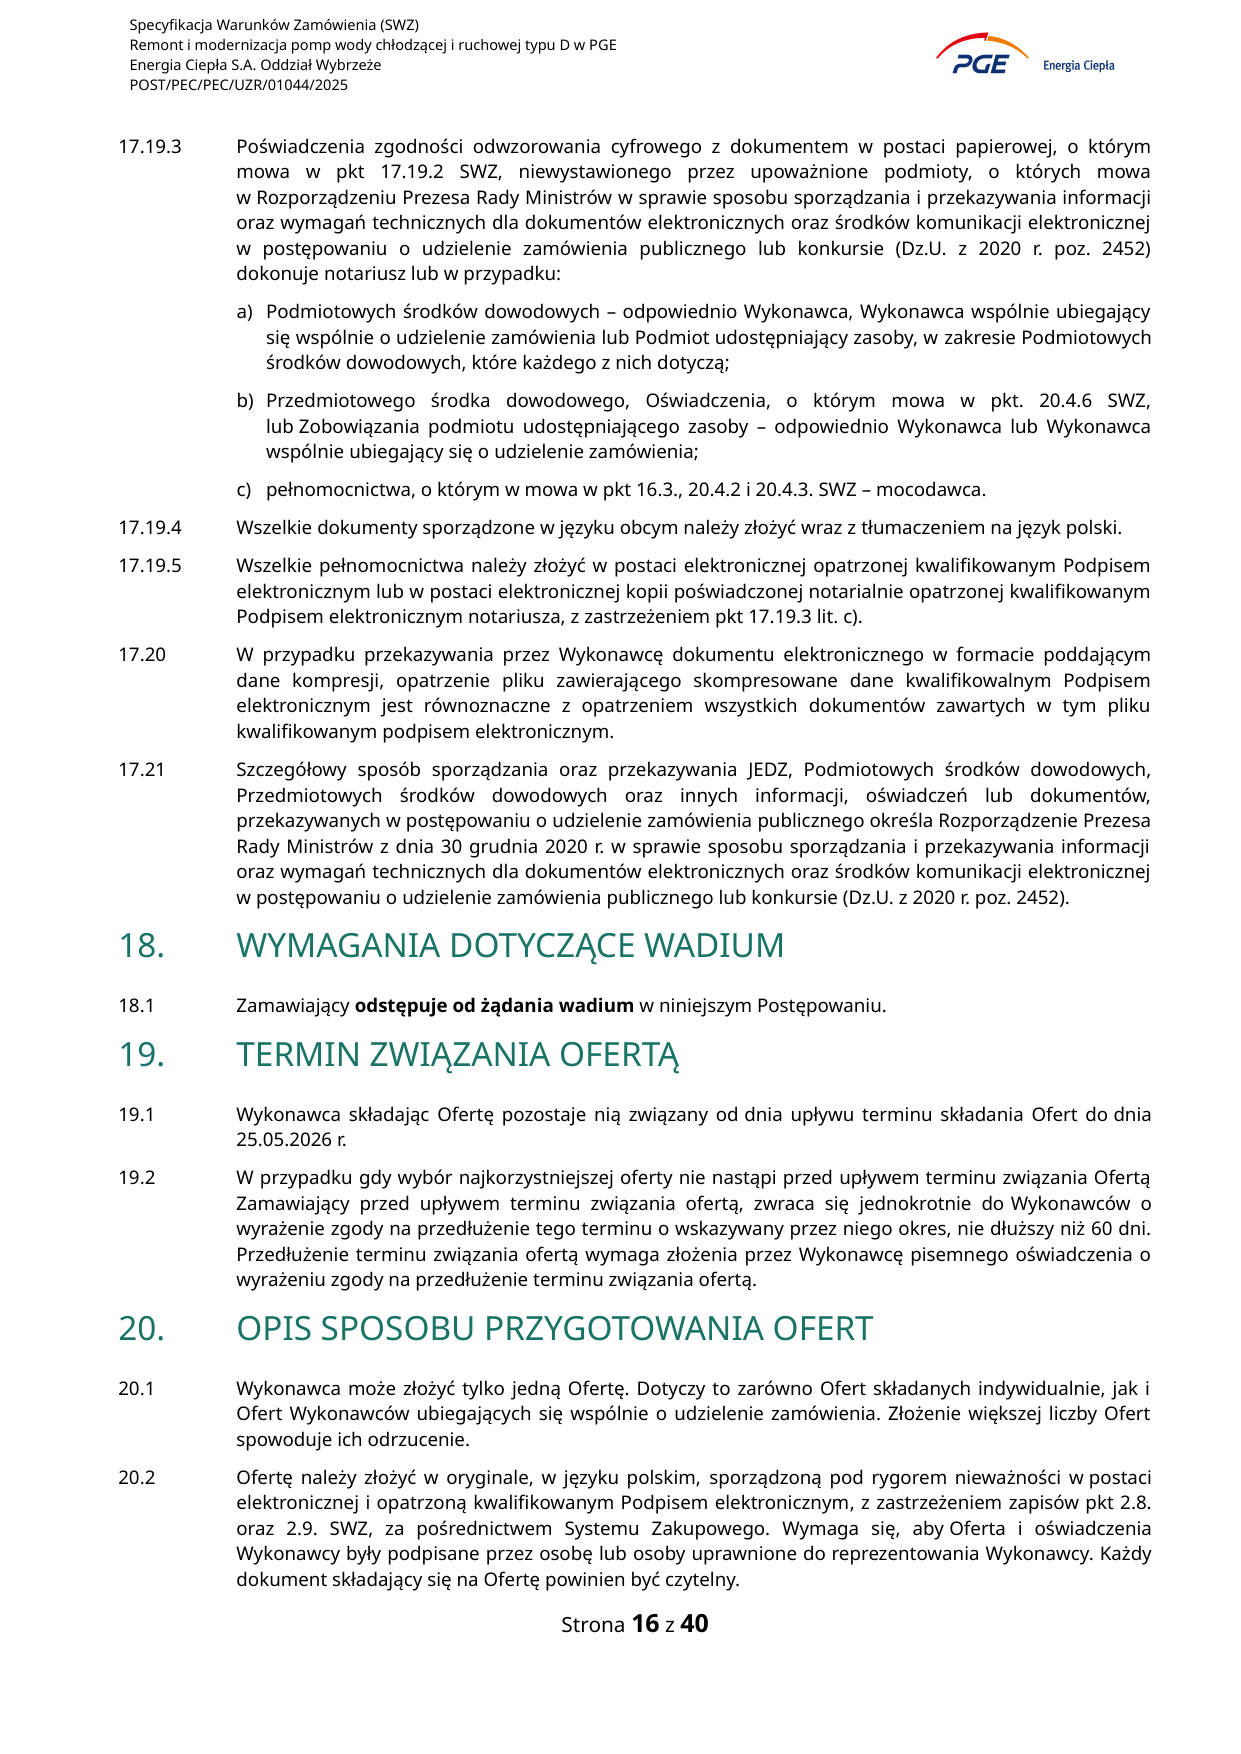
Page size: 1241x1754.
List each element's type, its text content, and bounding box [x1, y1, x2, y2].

picture [918, 14, 1131, 96]
subtitle pełnomocnictwa, o którym w mowa w pkt 16.3., 20.4.2 i 20.4.3. SWZ – mocodawca. [236, 477, 1152, 502]
subtitle OPIS SPOSOBU PRZYGOTOWANIA OFERT [118, 1304, 1152, 1350]
subtitle Wykonawca może złożyć tylko jedną Ofertę. Dotyczy to zarówno Ofert składanych indywidualnie, jak i Ofert Wykonawców ubiegających się wspólnie o udzielenie zamówienia. Złożenie większej liczby Ofert spowoduje ich odrzucenie. [118, 1375, 1152, 1451]
subtitle W przypadku gdy wybór najkorzystniejszej oferty nie nastąpi przed upływem terminu związania Ofertą Zamawiający przed upływem terminu związania ofertą, zwraca się jednokrotnie do Wykonawców o wyrażenie zgody na przedłużenie tego terminu o wskazywany przez niego okres, nie dłuższy niż 60 dni. Przedłużenie terminu związania ofertą wymaga złożenia przez Wykonawcę pisemnego oświadczenia o wyrażeniu zgody na przedłużenie terminu związania ofertą. [118, 1164, 1152, 1292]
subtitle Ofertę należy złożyć w oryginale, w języku polskim, sporządzoną pod rygorem nieważności w postaci elektronicznej i opatrzoną kwalifikowanym Podpisem elektronicznym, z zastrzeżeniem zapisów pkt 2.8. oraz 2.9. SWZ, za pośrednictwem Systemu Zakupowego. Wymaga się, aby Oferta i oświadczenia Wykonawcy były podpisane przez osobę lub osoby uprawnione do reprezentowania Wykonawcy. Każdy dokument składający się na Ofertę powinien być czytelny. [118, 1464, 1152, 1592]
subtitle Szczegółowy sposób sporządzania oraz przekazywania JEDZ, Podmiotowych środków dowodowych, Przedmiotowych środków dowodowych oraz innych informacji, oświadczeń lub dokumentów, przekazywanych w postępowaniu o udzielenie zamówienia publicznego określa Rozporządzenie Prezesa Rady Ministrów z dnia 30 grudnia 2020 r. w sprawie sposobu sporządzania i przekazywania informacji oraz wymagań technicznych dla dokumentów elektronicznych oraz środków komunikacji elektronicznej w postępowaniu o udzielenie zamówienia publicznego lub konkursie (Dz.U. z 2020 r. poz. 2452). [118, 756, 1152, 909]
subtitle WYMAGANIA DOTYCZĄCE WADIUM [118, 922, 1152, 967]
subtitle Zamawiający odstępuje od żądania wadium w niniejszym Postępowaniu. [118, 992, 1152, 1018]
subtitle Wszelkie pełnomocnictwa należy złożyć w postaci elektronicznej opatrzonej kwalifikowanym Podpisem elektronicznym lub w postaci elektronicznej kopii poświadczonej notarialnie opatrzonej kwalifikowanym Podpisem elektronicznym notariusza, z zastrzeżeniem pkt 17.19.3 lit. c). [118, 553, 1152, 629]
subtitle W przypadku przekazywania przez Wykonawcę dokumentu elektronicznego w formacie poddającym dane kompresji, opatrzenie pliku zawierającego skompresowane dane kwalifikowalnym Podpisem elektronicznym jest równoznaczne z opatrzeniem wszystkich dokumentów zawartych w tym pliku kwalifikowanym podpisem elektronicznym. [118, 642, 1152, 744]
subtitle Podmiotowych środków dowodowych – odpowiednio Wykonawca, Wykonawca wspólnie ubiegający się wspólnie o udzielenie zamówienia lub Podmiot udostępniający zasoby, w zakresie Podmiotowych środków dowodowych, które każdego z nich dotyczą; [236, 298, 1152, 375]
subtitle TERMIN ZWIĄZANIA OFERTĄ [118, 1030, 1152, 1076]
subtitle Wykonawca składając Ofertę pozostaje nią związany od dnia upływu terminu składania Ofert do dnia 25.05.2026 r. [118, 1101, 1152, 1152]
subtitle Poświadczenia zgodności odwzorowania cyfrowego z dokumentem w postaci papierowej, o którym mowa w pkt 17.19.2 SWZ, niewystawionego przez upoważnione podmioty, o których mowa w Rozporządzeniu Prezesa Rady Ministrów w sprawie sposobu sporządzania i przekazywania informacji oraz wymagań technicznych dla dokumentów elektronicznych oraz środków komunikacji elektronicznej w postępowaniu o udzielenie zamówienia publicznego lub konkursie (Dz.U. z 2020 r. poz. 2452) dokonuje notariusz lub w przypadku: [118, 133, 1152, 286]
subtitle Wszelkie dokumenty sporządzone w języku obcym należy złożyć wraz z tłumaczeniem na język polski. [118, 515, 1152, 540]
subtitle Przedmiotowego środka dowodowego, Oświadczenia, o którym mowa w pkt. 20.4.6 SWZ, lub Zobowiązania podmiotu udostępniającego zasoby – odpowiednio Wykonawca lub Wykonawca wspólnie ubiegający się o udzielenie zamówienia; [236, 388, 1152, 464]
